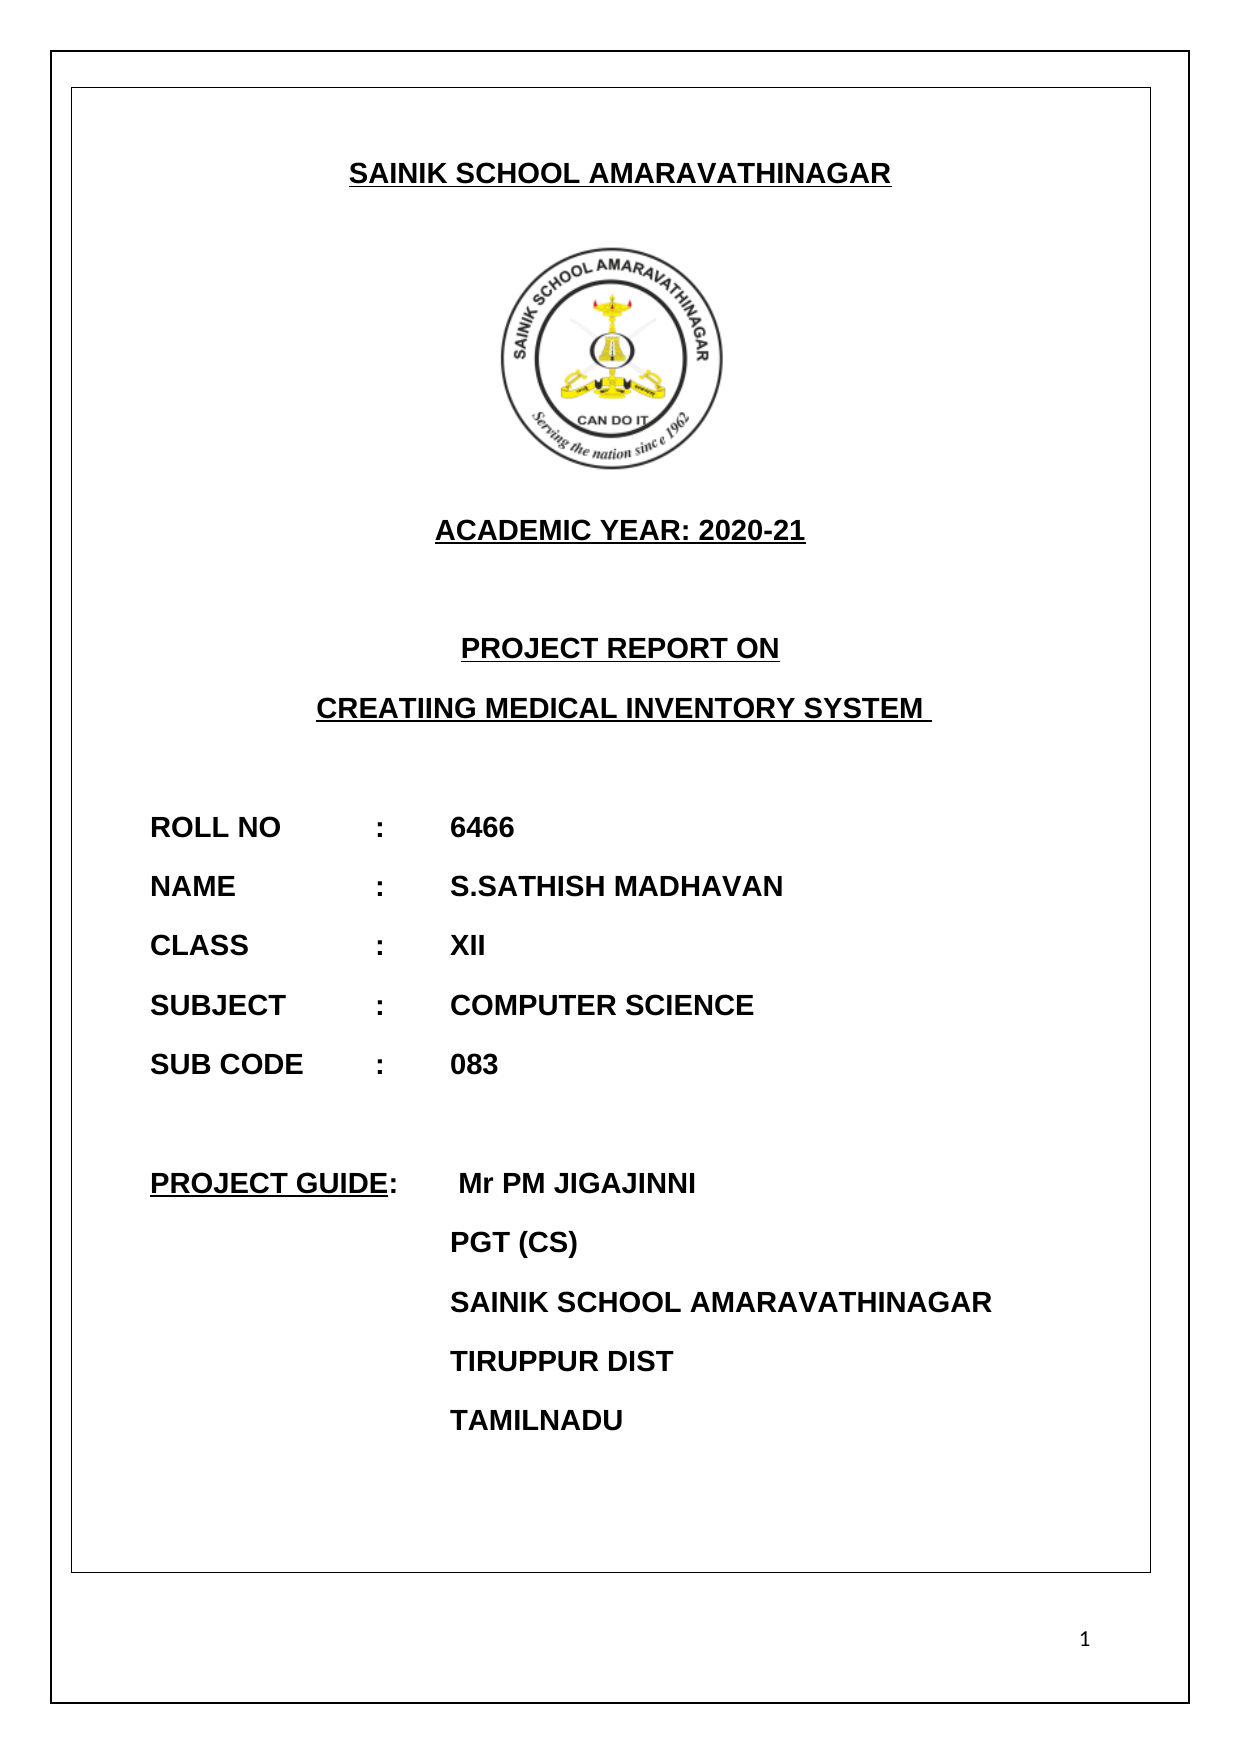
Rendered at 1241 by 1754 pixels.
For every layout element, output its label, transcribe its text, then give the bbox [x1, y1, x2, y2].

text SAINIK SCHOOL AMARAVATHINAGAR [150, 1284, 1090, 1318]
text TAMILNADU [150, 1403, 1090, 1437]
text TIRUPPUR DIST [150, 1344, 1090, 1377]
text CREATIING MEDICAL INVENTORY SYSTEM [150, 691, 1090, 724]
text SAINIK SCHOOL AMARAVATHINAGAR [150, 156, 1090, 190]
text PGT (CS) [150, 1225, 1090, 1259]
text ROLL NO : 6466 [150, 809, 1090, 843]
text CLASS : XII [150, 928, 1090, 962]
text PROJECT GUIDE: Mr PM JIGAJINNI [150, 1166, 1090, 1199]
text NAME : S.SATHISH MADHAVAN [150, 869, 1090, 902]
text SUB CODE : 083 [150, 1047, 1090, 1081]
text PROJECT REPORT ON [150, 631, 1090, 665]
picture [492, 237, 732, 479]
text ACADEMIC YEAR: 2020-21 [150, 513, 1090, 546]
text SUBJECT : COMPUTER SCIENCE [150, 988, 1090, 1021]
